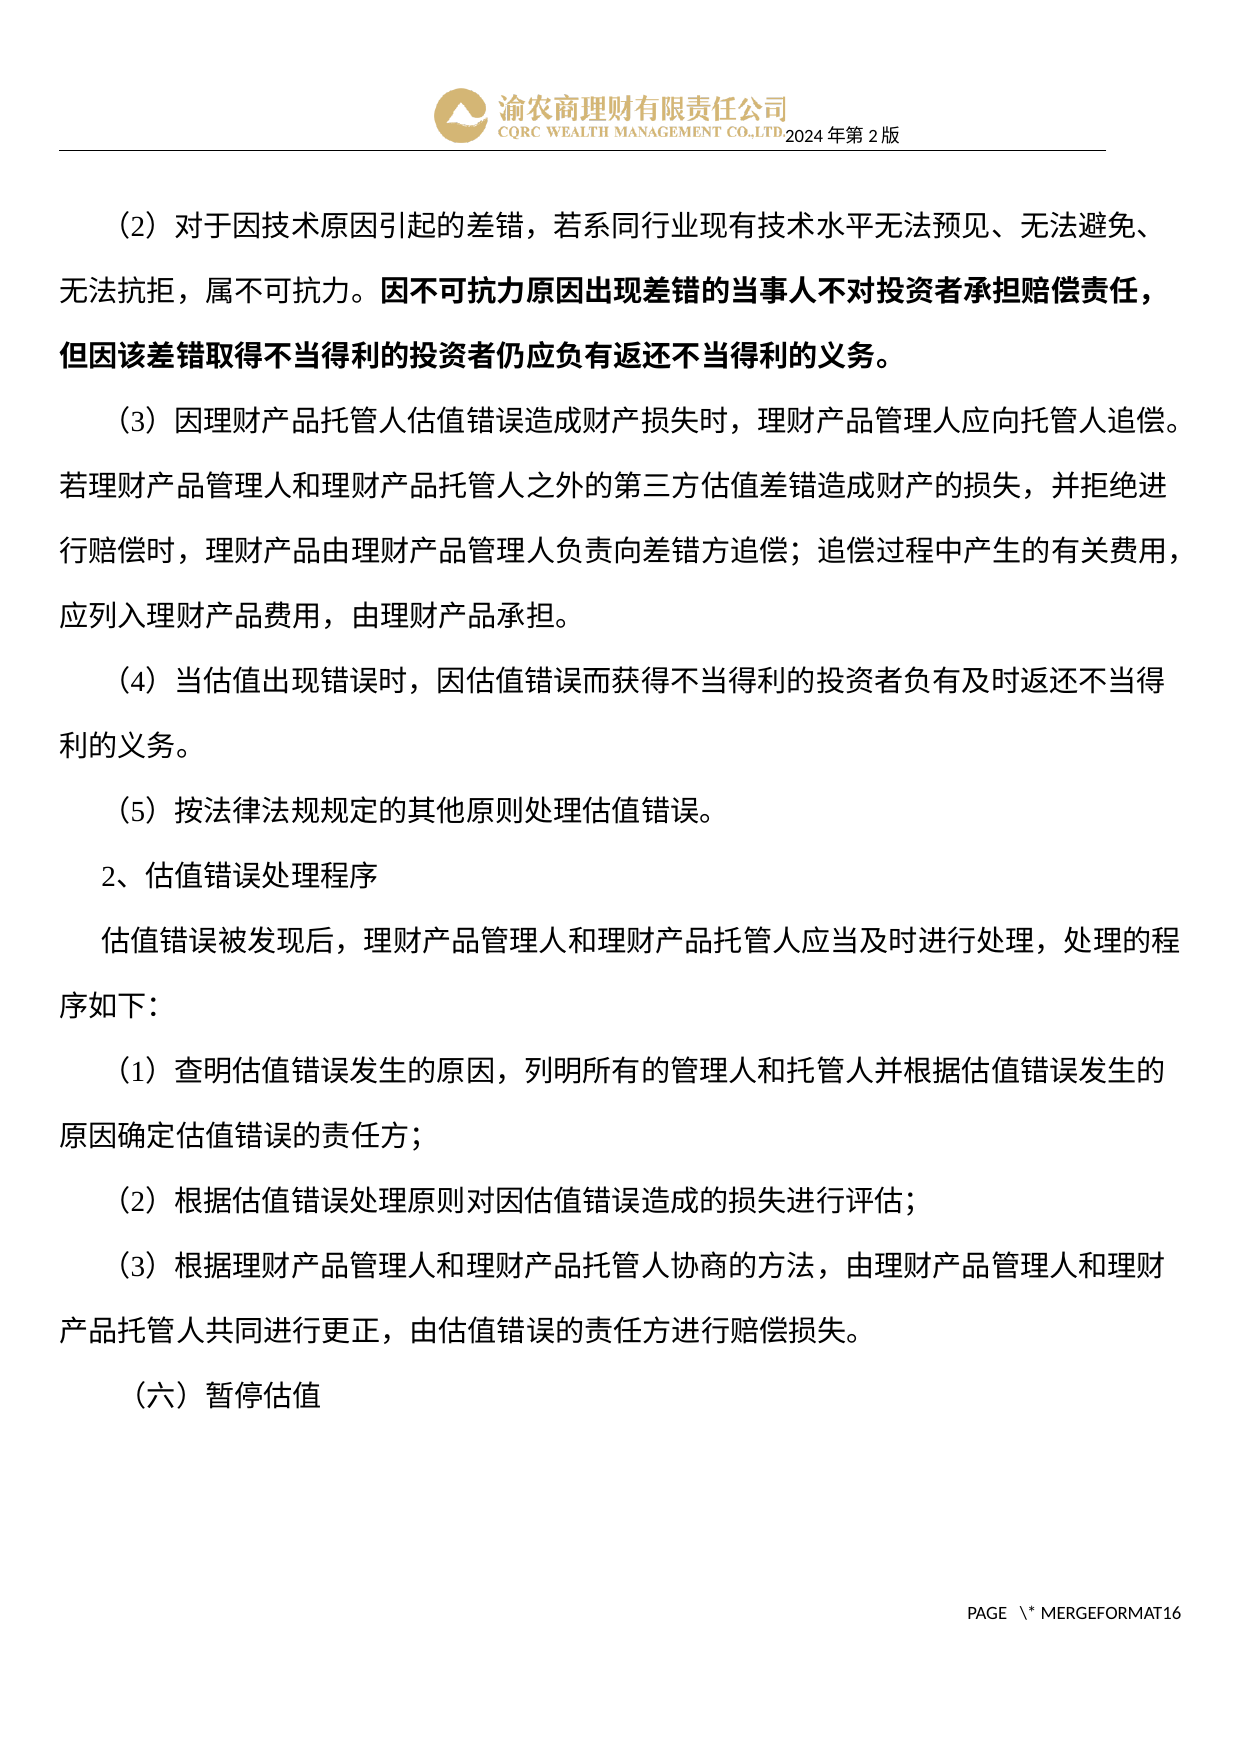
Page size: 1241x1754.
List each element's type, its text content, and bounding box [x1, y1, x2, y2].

text 2、估值错误处理程序 [59, 841, 1181, 906]
text （1）查明估值错误发生的原因，列明所有的管理人和托管人并根据估值错误发生的原因确定估值错误的责任方； [59, 1036, 1181, 1166]
text 估值错误被发现后，理财产品管理人和理财产品托管人应当及时进行处理，处理的程序如下： [59, 906, 1181, 1036]
picture [434, 88, 786, 143]
text （2）对于因技术原因引起的差错，若系同行业现有技术水平无法预见、无法避免、无法抗拒，属不可抗力。因不可抗力原因出现差错的当事人不对投资者承担赔偿责任，但因该差错取得不当得利的投资者仍应负有返还不当得利的义务。 [59, 191, 1181, 386]
text （3）因理财产品托管人估值错误造成财产损失时，理财产品管理人应向托管人追偿。若理财产品管理人和理财产品托管人之外的第三方估值差错造成财产的损失，并拒绝进行赔偿时，理财产品由理财产品管理人负责向差错方追偿；追偿过程中产生的有关费用，应列入理财产品费用，由理财产品承担。 [59, 386, 1181, 646]
text （5）按法律法规规定的其他原则处理估值错误。 [59, 776, 1181, 841]
text （4）当估值出现错误时，因估值错误而获得不当得利的投资者负有及时返还不当得利的义务。 [59, 646, 1181, 776]
text （3）根据理财产品管理人和理财产品托管人协商的方法，由理财产品管理人和理财产品托管人共同进行更正，由估值错误的责任方进行赔偿损失。 [59, 1231, 1181, 1361]
text （2）根据估值错误处理原则对因估值错误造成的损失进行评估； [59, 1166, 1181, 1231]
text （六）暂停估值 [59, 1361, 1181, 1426]
